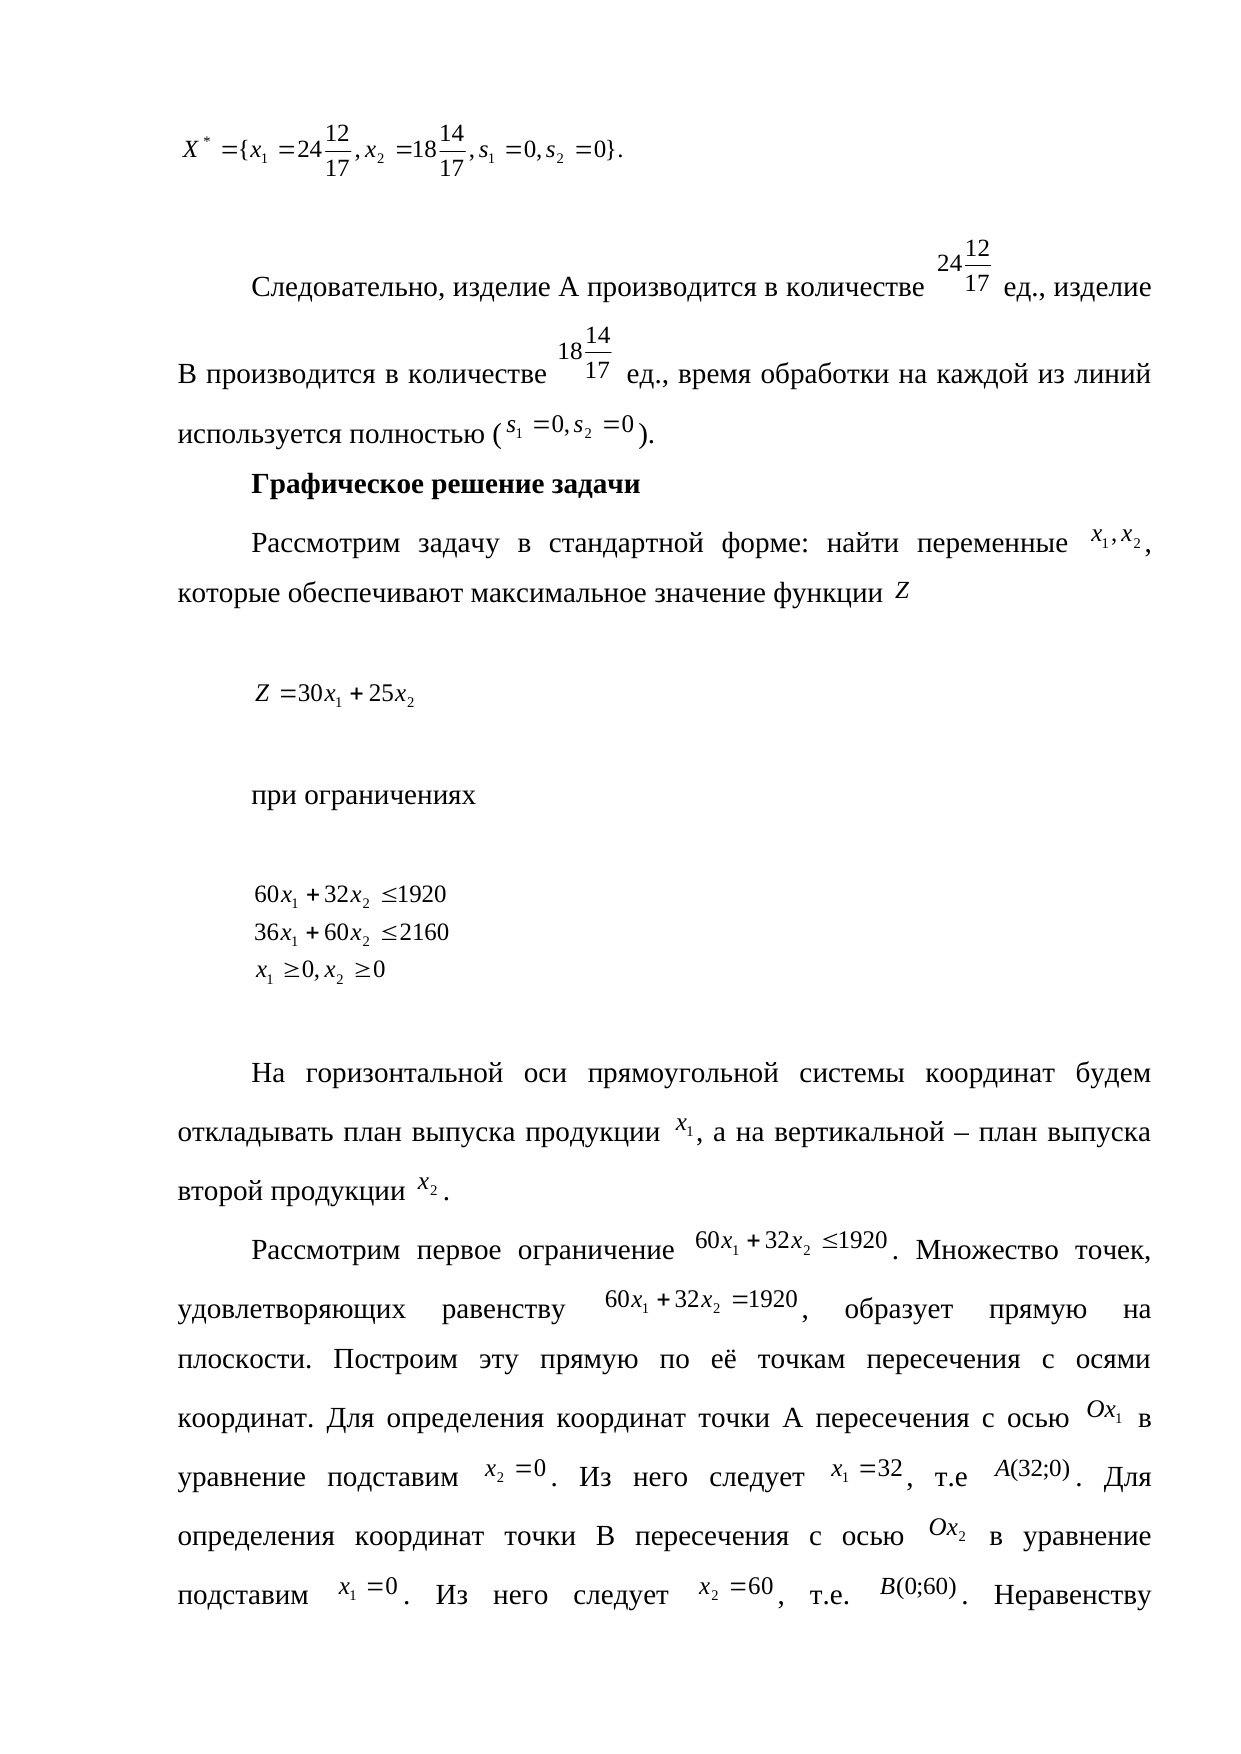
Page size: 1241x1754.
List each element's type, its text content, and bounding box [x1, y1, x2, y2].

text Следовательно, изделие А производится в количестве ед., изделие В производится в количестве ед., время обработки на каждой из линий используется полностью (). [177, 233, 1152, 449]
text при ограничениях [177, 777, 1152, 810]
text Рассмотрим задачу в стандартной форме: найти переменные , которые обеспечивают максимальное значение функции [177, 516, 1152, 609]
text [177, 1223, 1152, 1611]
text На горизонтальной оси прямоугольной системы координат будем откладывать план выпуска продукции , а на вертикальной – план выпуска второй продукции . [177, 1055, 1152, 1206]
text Графическое решение задачи [177, 466, 1152, 499]
